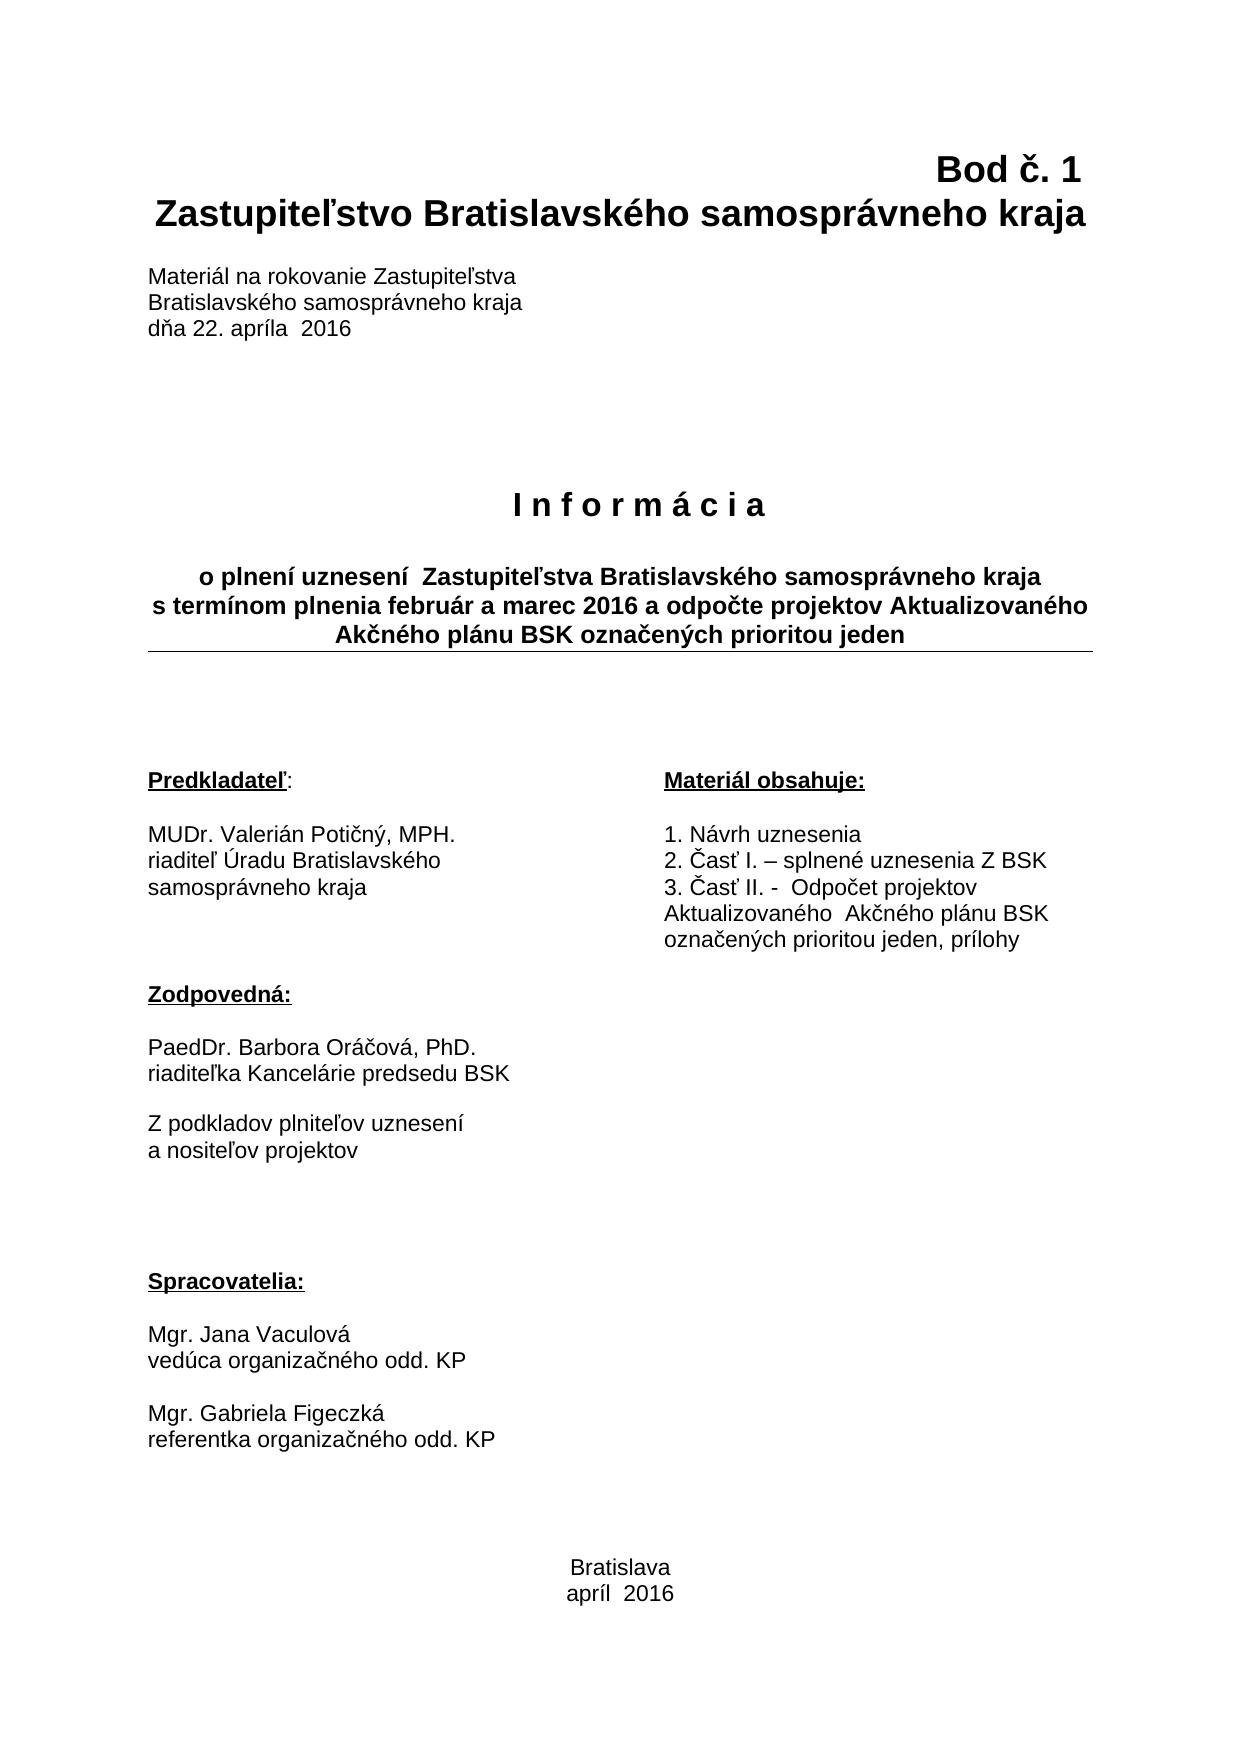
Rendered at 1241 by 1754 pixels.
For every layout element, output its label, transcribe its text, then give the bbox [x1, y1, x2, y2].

text Materiál na rokovanie Zastupiteľstva [148, 263, 1093, 289]
text riaditeľ Úradu Bratislavského 2. Časť I. – splnené uznesenia Z BSK [148, 847, 1093, 874]
text Mgr. Gabriela Figeczká [148, 1400, 1093, 1426]
text označených prioritou jeden, prílohy [148, 926, 1093, 953]
text o plnení uznesení Zastupiteľstva Bratislavského samosprávneho kraja s termínom plnenia február a marec 2016 a odpočte projektov Aktualizovaného Akčného plánu BSK označených prioritou jeden [148, 562, 1093, 651]
text Predkladateľ: Materiál obsahuje: [148, 767, 1093, 793]
text Mgr. Jana Vaculová [148, 1321, 1093, 1347]
text vedúca organizačného odd. KP [148, 1347, 1093, 1374]
text a nositeľov projektov [148, 1137, 1093, 1163]
text PaedDr. Barbora Oráčová, PhD. [148, 1033, 1093, 1060]
text apríl 2016 [148, 1580, 1093, 1606]
text MUDr. Valerián Potičný, MPH. 1. Návrh uznesenia [148, 821, 1093, 847]
text samosprávneho kraja 3. Časť II. - Odpočet projektov [148, 874, 1093, 900]
text riaditeľka Kancelárie predsedu BSK [148, 1060, 1093, 1086]
text Aktualizovaného Akčného plánu BSK [148, 900, 1093, 926]
text dňa 22. apríla 2016 [148, 315, 1093, 342]
text Spracovatelia: [148, 1268, 1093, 1295]
text Bratislavského samosprávneho kraja [148, 289, 1093, 315]
text referentka organizačného odd. KP [148, 1426, 1093, 1453]
text Z podkladov plniteľov uznesení [148, 1110, 1093, 1137]
text Zastupiteľstvo Bratislavského samosprávneho kraja [148, 191, 1093, 234]
text Zodpovedná: [148, 981, 1093, 1007]
text Bratislava [148, 1553, 1093, 1580]
text I n f o r m á c i a [148, 485, 1093, 524]
text Bod č. 1 [148, 148, 1093, 191]
